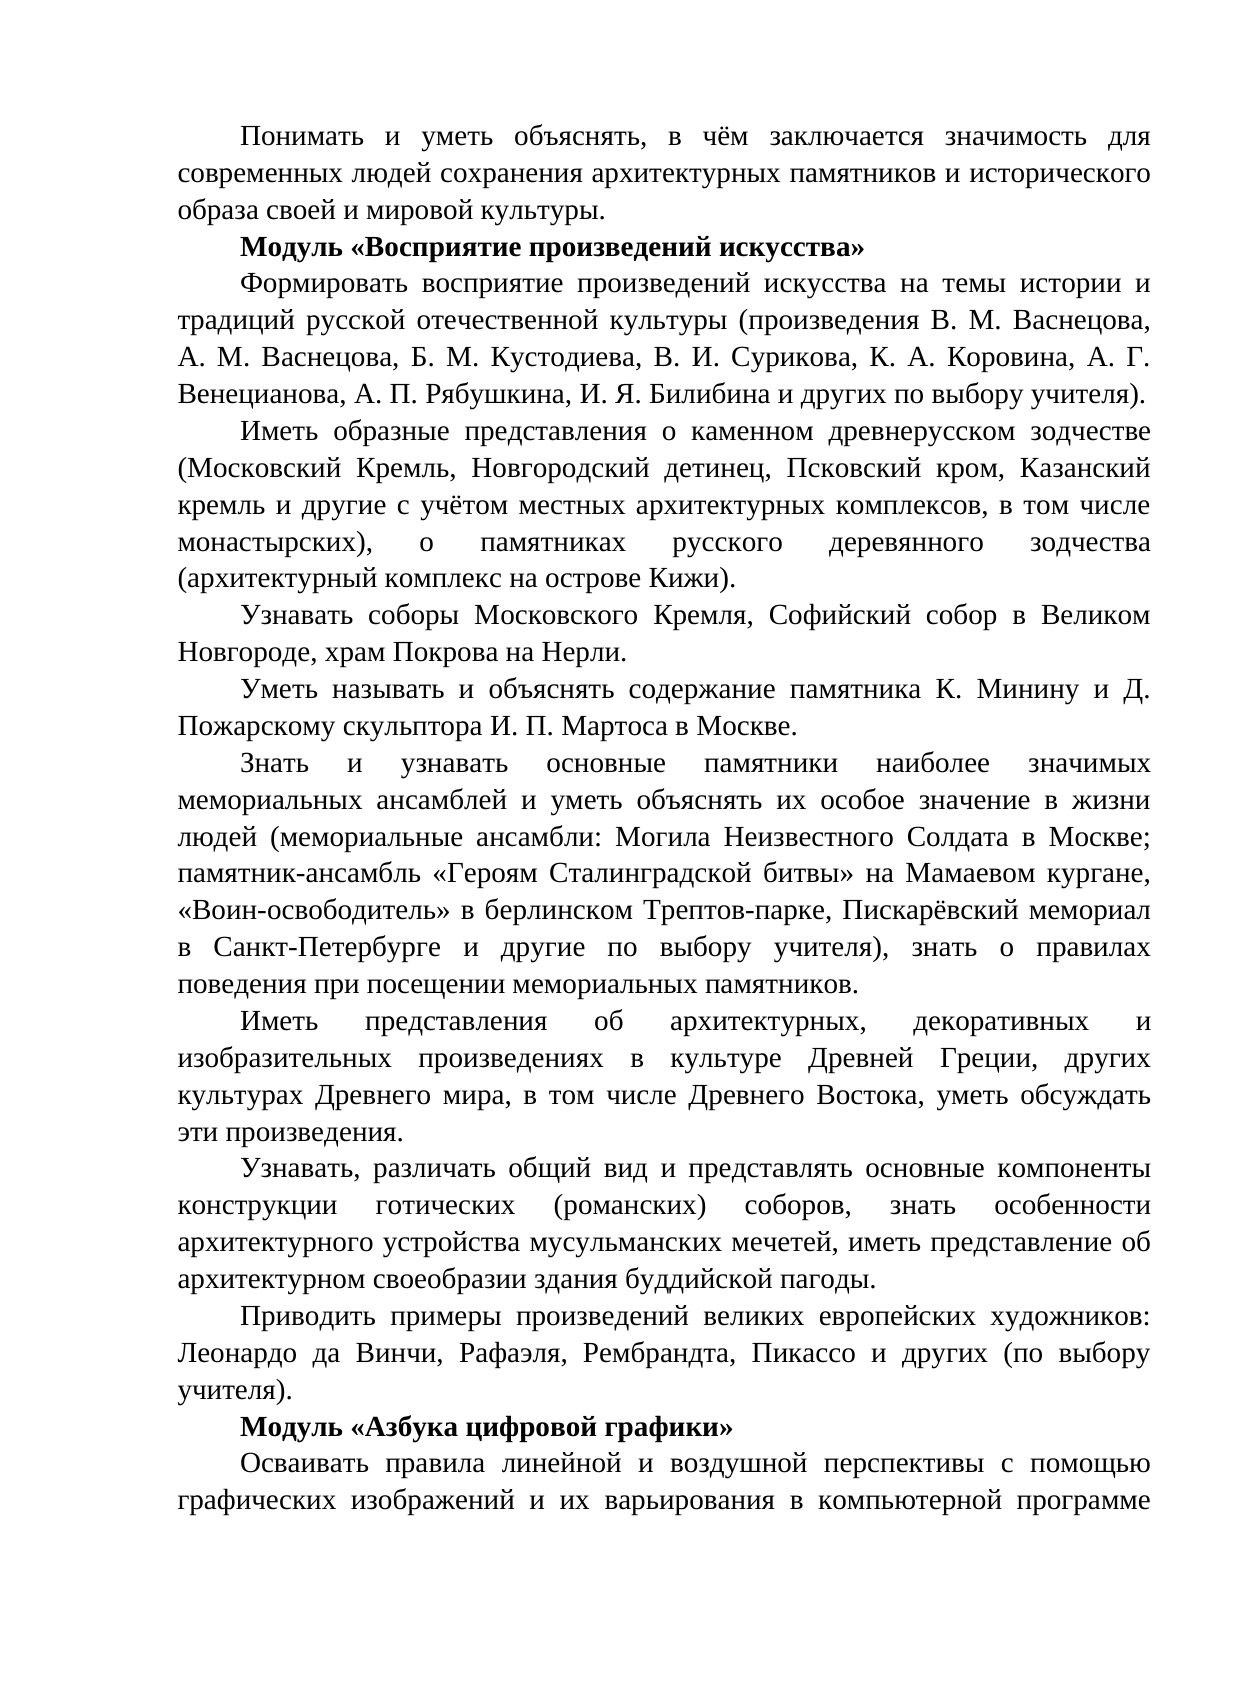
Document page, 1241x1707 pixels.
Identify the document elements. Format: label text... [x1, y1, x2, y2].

text Приводить примеры произведений великих европейских художников: Леонардо да Винчи, Рафаэля, Рембрандта, Пикассо и других (по выбору учителя). [177, 1298, 1152, 1405]
text Понимать и уметь объяснять, в чём заключается значимость для современных людей сохранения архитектурных памятников и исторического образа своей и мировой культуры. [177, 118, 1152, 225]
text Иметь представления об архитектурных, декоративных и изобразительных произведениях в культуре Древней Греции, других культурах Древнего мира, в том числе Древнего Востока, уметь обсуждать эти произведения. [177, 1003, 1152, 1147]
text Знать и узнавать основные памятники наиболее значимых мемориальных ансамблей и уметь объяснять их особое значение в жизни людей (мемориальные ансамбли: Могила Неизвестного Солдата в Москве; памятник-ансамбль «Героям Сталинградской битвы» на Мамаевом кургане, «Воин-освободитель» в берлинском Трептов-парке, Пискарёвский мемориал в Санкт-Петербурге и другие по выбору учителя), знать о правилах поведения при посещении мемориальных памятников. [177, 745, 1152, 1000]
text Уметь называть и объяснять содержание памятника К. Минину и Д. Пожарскому скульптора И. П. Мартоса в Москве. [177, 671, 1152, 742]
text Узнавать, различать общий вид и представлять основные компоненты конструкции готических (романских) соборов, знать особенности архитектурного устройства мусульманских мечетей, иметь представление об архитектурном своеобразии здания буддийской пагоды. [177, 1151, 1152, 1295]
text Узнавать соборы Московского Кремля, Софийский собор в Великом Новгороде, храм Покрова на Нерли. [177, 597, 1152, 668]
text Модуль «Азбука цифровой графики» [177, 1409, 1152, 1442]
text Модуль «Восприятие произведений искусства» [177, 229, 1152, 262]
text Формировать восприятие произведений искусства на темы истории и традиций русской отечественной культуры (произведения В. М. Васнецова, А. М. Васнецова, Б. М. Кустодиева, В. И. Сурикова, К. А. Коровина, А. Г. Венецианова, А. П. Рябушкина, И. Я. Билибина и других по выбору учителя). [177, 266, 1152, 410]
text Иметь образные представления о каменном древнерусском зодчестве (Московский Кремль, Новгородский детинец, Псковский кром, Казанский кремль и другие с учётом местных архитектурных комплексов, в том числе монастырских), о памятниках русского деревянного зодчества (архитектурный комплекс на острове Кижи). [177, 413, 1152, 594]
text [177, 1446, 1152, 1516]
